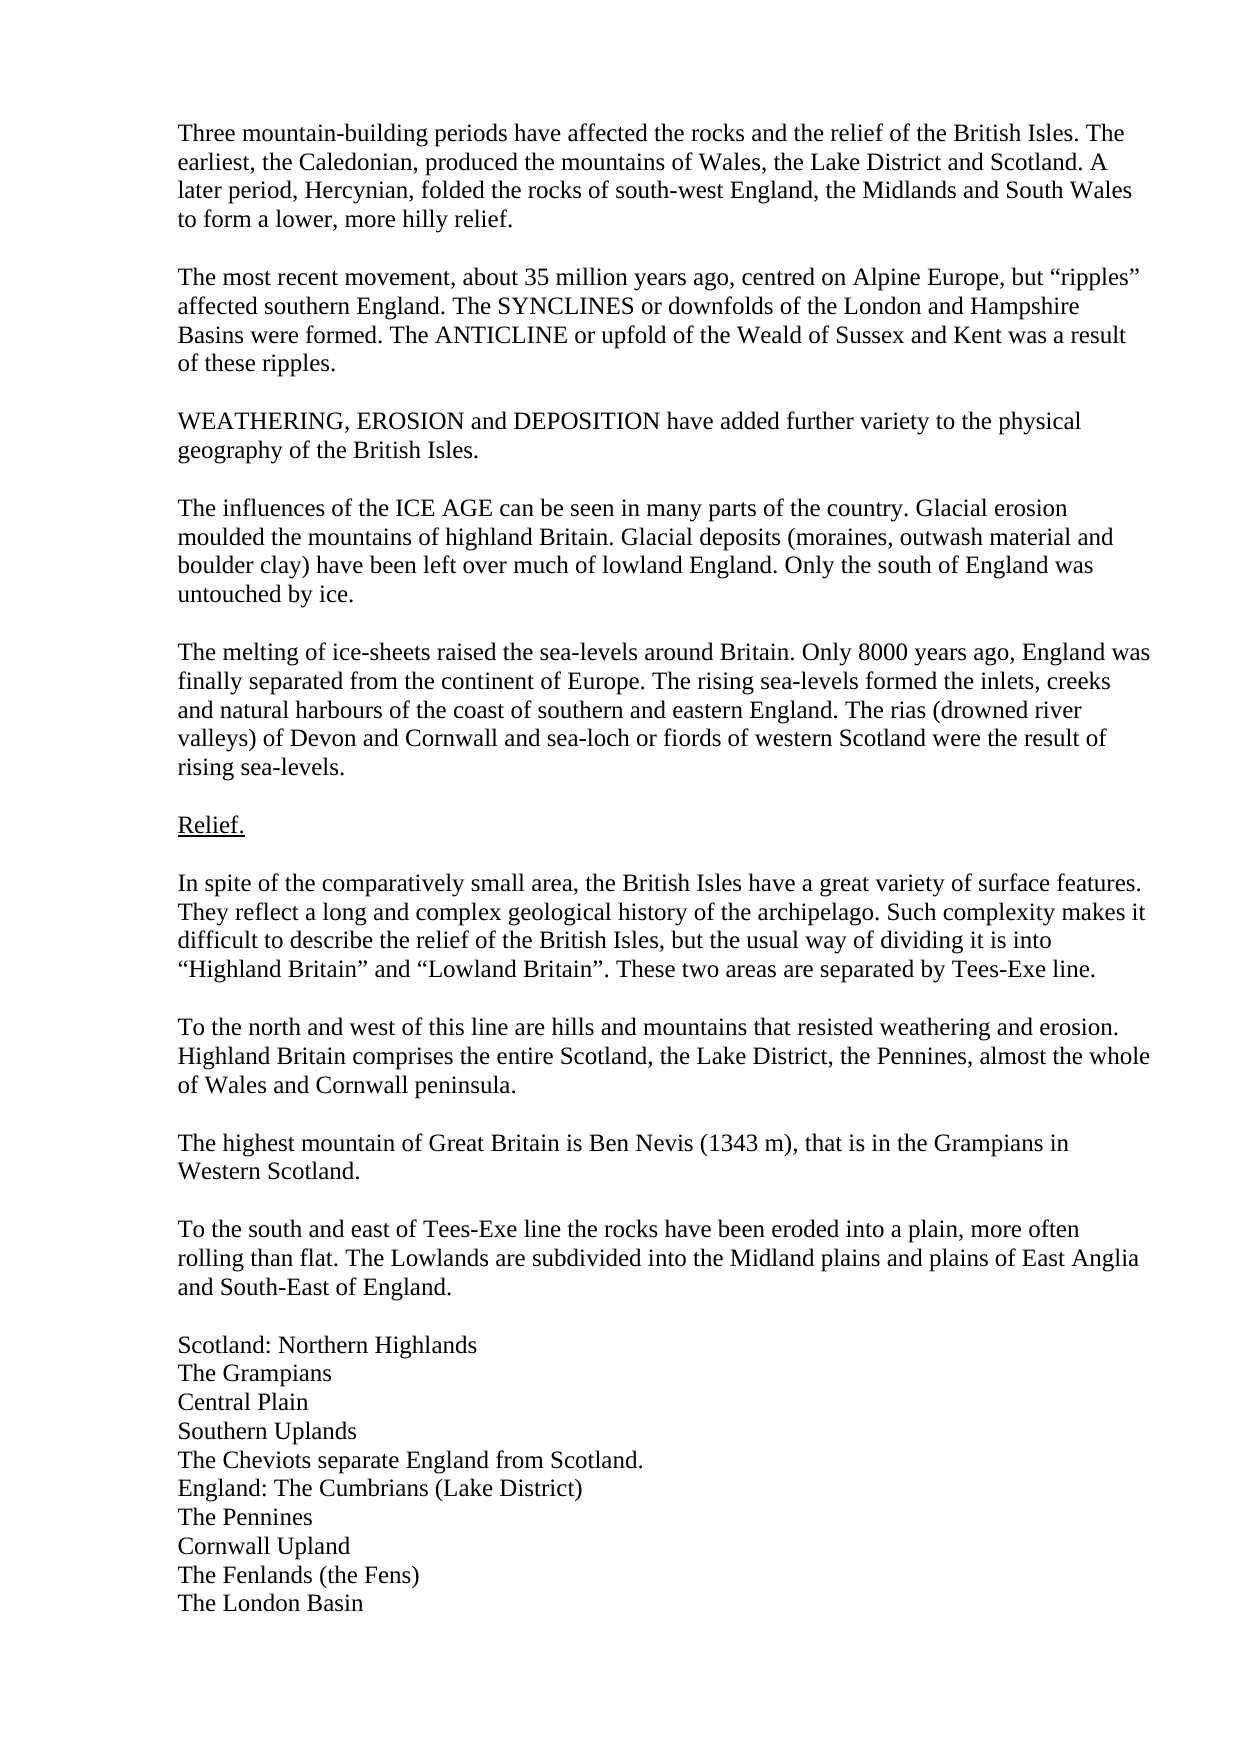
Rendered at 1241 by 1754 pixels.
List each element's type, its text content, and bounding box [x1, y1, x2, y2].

text To the south and east of Tees-Exe line the rocks have been eroded into a plain, more often rolling than flat. The Lowlands are subdivided into the Midland plains and plains of East Anglia and South-East of England. [177, 1214, 1152, 1301]
text The Cheviots separate England from Scotland. [177, 1445, 1152, 1473]
text In spite of the comparatively small area, the British Isles have a great variety of surface features. They reflect a long and complex geological history of the archipelago. Such complexity makes it difficult to describe the relief of the British Isles, but the usual way of dividing it is into “Highland Britain” and “Lowland Britain”. These two areas are separated by Tees-Exe line. [177, 868, 1152, 983]
text The most recent movement, about 35 million years ago, centred on Alpine Europe, but “ripples” affected southern England. The SYNCLINES or downfolds of the London and Hampshire Basins were formed. The ANTICLINE or upfold of the Weald of Sussex and Kent was a result of these ripples. [177, 262, 1152, 377]
text Relief. [177, 810, 1152, 839]
text The influences of the ICE AGE can be seen in many parts of the country. Glacial erosion moulded the mountains of highland Britain. Glacial deposits (moraines, outwash material and boulder clay) have been left over much of lowland England. Only the south of England was untouched by ice. [177, 493, 1152, 608]
text To the north and west of this line are hills and mountains that resisted weathering and erosion. Highland Britain comprises the entire Scotland, the Lake District, the Pennines, almost the whole of Wales and Cornwall peninsula. [177, 1012, 1152, 1098]
text England: The Cumbrians (Lake District) [177, 1473, 1152, 1502]
text Three mountain-building periods have affected the rocks and the relief of the British Isles. The earliest, the Caledonian, produced the mountains of Wales, the Lake District and Scotland. A later period, Hercynian, folded the rocks of south-west England, the Midlands and South Wales to form a lower, more hilly relief. [177, 118, 1152, 233]
text The London Basin [177, 1588, 1152, 1617]
text The highest mountain of Great Britain is Ben Nevis (1343 m), that is in the Grampians in Western Scotland. [177, 1128, 1152, 1185]
text WEATHERING, EROSION and DEPOSITION have added further variety to the physical geography of the British Isles. [177, 406, 1152, 464]
text Cornwall Upland [177, 1531, 1152, 1560]
text The melting of ice-sheets raised the sea-levels around Britain. Only 8000 years ago, England was finally separated from the continent of Europe. The rising sea-levels formed the inlets, creeks and natural harbours of the coast of southern and eastern England. The rias (drowned river valleys) of Devon and Cornwall and sea-loch or fiords of western Scotland were the result of rising sea-levels. [177, 637, 1152, 781]
text The Fenlands (the Fens) [177, 1560, 1152, 1588]
text Scotland: Northern Highlands [177, 1330, 1152, 1358]
text The Pennines [177, 1502, 1152, 1531]
text Southern Uplands [177, 1416, 1152, 1445]
text The Grampians [177, 1358, 1152, 1387]
text Central Plain [177, 1387, 1152, 1416]
